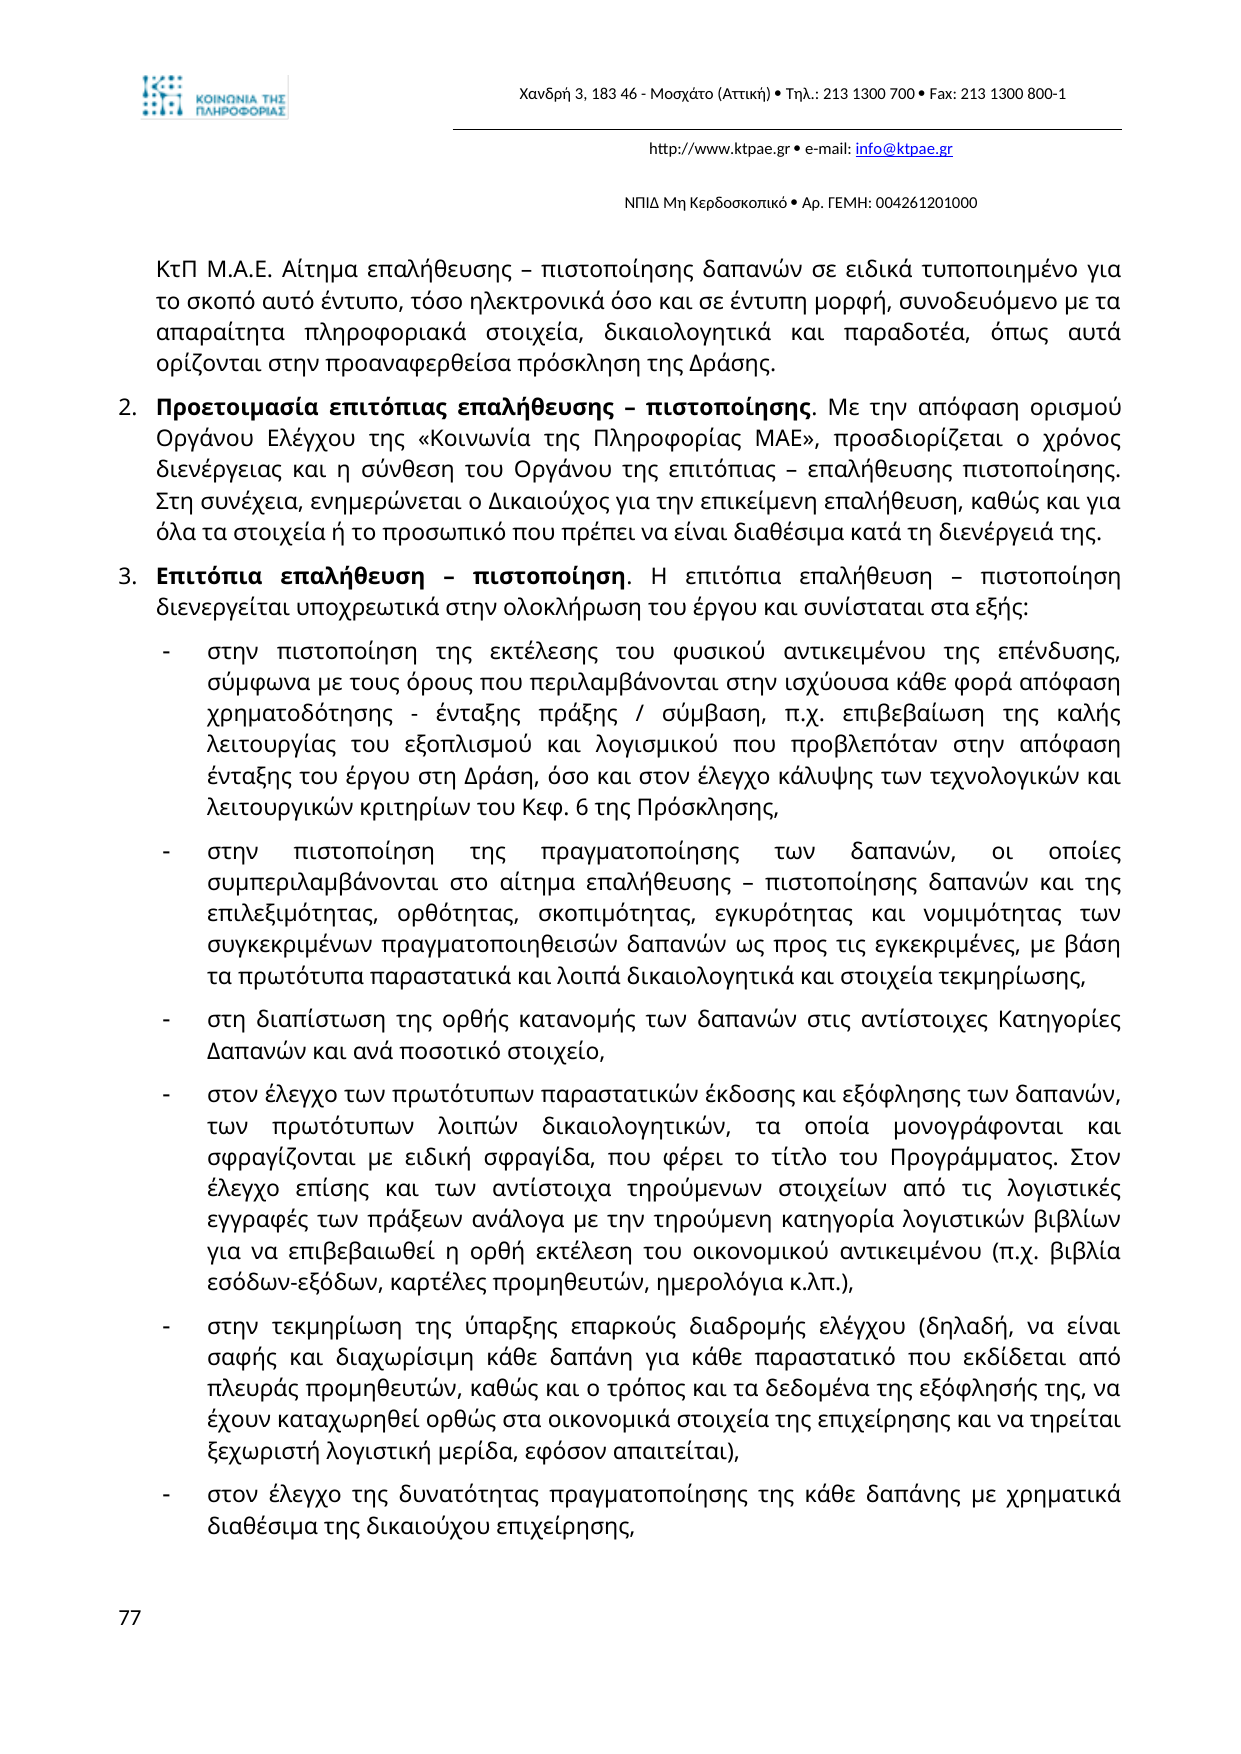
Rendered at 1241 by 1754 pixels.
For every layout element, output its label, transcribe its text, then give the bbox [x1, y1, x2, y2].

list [118, 253, 1122, 378]
list στην πιστοποίηση της πραγματοποίησης των δαπανών, οι οποίες συμπεριλαμβάνονται στο αίτημα επαλήθευσης – πιστοποίησης δαπανών και της επιλεξιμότητας, ορθότητας, σκοπιμότητας, εγκυρότητας και νομιμότητας των συγκεκριμένων πραγματοποιηθεισών δαπανών ως προς τις εγκεκριμένες, με βάση τα πρωτότυπα παραστατικά και λοιπά δικαιολογητικά και στοιχεία τεκμηρίωσης, [162, 834, 1122, 991]
list στη διαπίστωση της ορθής κατανομής των δαπανών στις αντίστοιχες Κατηγορίες Δαπανών και ανά ποσοτικό στοιχείο, [162, 1003, 1122, 1066]
list Επιτόπια επαλήθευση – πιστοποίηση. Η επιτόπια επαλήθευση – πιστοποίηση διενεργείται υποχρεωτικά στην ολοκλήρωση του έργου και συνίσταται στα εξής: [118, 559, 1122, 622]
list Προετοιμασία επιτόπιας επαλήθευσης – πιστοποίησης. Με την απόφαση ορισμού Οργάνου Ελέγχου της «Κοινωνία της Πληροφορίας ΜΑΕ», προσδιορίζεται ο χρόνος διενέργειας και η σύνθεση του Οργάνου της επιτόπιας – επαλήθευσης πιστοποίησης. Στη συνέχεια, ενημερώνεται ο Δικαιούχος για την επικείμενη επαλήθευση, καθώς και για όλα τα στοιχεία ή το προσωπικό που πρέπει να είναι διαθέσιμα κατά τη διενέργειά της. [118, 391, 1122, 547]
list στην τεκμηρίωση της ύπαρξης επαρκούς διαδρομής ελέγχου (δηλαδή, να είναι σαφής και διαχωρίσιμη κάθε δαπάνη για κάθε παραστατικό που εκδίδεται από πλευράς προμηθευτών, καθώς και ο τρόπος και τα δεδομένα της εξόφλησής της, να έχουν καταχωρηθεί ορθώς στα οικονομικά στοιχεία της επιχείρησης και να τηρείται ξεχωριστή λογιστική μερίδα, εφόσον απαιτείται), [162, 1309, 1122, 1466]
list στην πιστοποίηση της εκτέλεσης του φυσικού αντικειμένου της επένδυσης, σύμφωνα με τους όρους που περιλαμβάνονται στην ισχύουσα κάθε φορά απόφαση χρηματοδότησης - ένταξης πράξης / σύμβαση, π.χ. επιβεβαίωση της καλής λειτουργίας του εξοπλισμού και λογισμικού που προβλεπόταν στην απόφαση ένταξης του έργου στη Δράση, όσο και στον έλεγχο κάλυψης των τεχνολογικών και λειτουργικών κριτηρίων του Κεφ. 6 της Πρόσκλησης, [162, 634, 1122, 822]
picture [140, 75, 289, 121]
list στον έλεγχο των πρωτότυπων παραστατικών έκδοσης και εξόφλησης των δαπανών, των πρωτότυπων λοιπών δικαιολογητικών, τα οποία μονογράφονται και σφραγίζονται με ειδική σφραγίδα, που φέρει το τίτλο του Προγράμματος. Στον έλεγχο επίσης και των αντίστοιχα τηρούμενων στοιχείων από τις λογιστικές εγγραφές των πράξεων ανάλογα με την τηρούμενη κατηγορία λογιστικών βιβλίων για να επιβεβαιωθεί η ορθή εκτέλεση του οικονομικού αντικειμένου (π.χ. βιβλία εσόδων-εξόδων, καρτέλες προμηθευτών, ημερολόγια κ.λπ.), [162, 1078, 1122, 1297]
list στον έλεγχο της δυνατότητας πραγματοποίησης της κάθε δαπάνης με χρηματικά διαθέσιμα της δικαιούχου επιχείρησης, [162, 1478, 1122, 1541]
